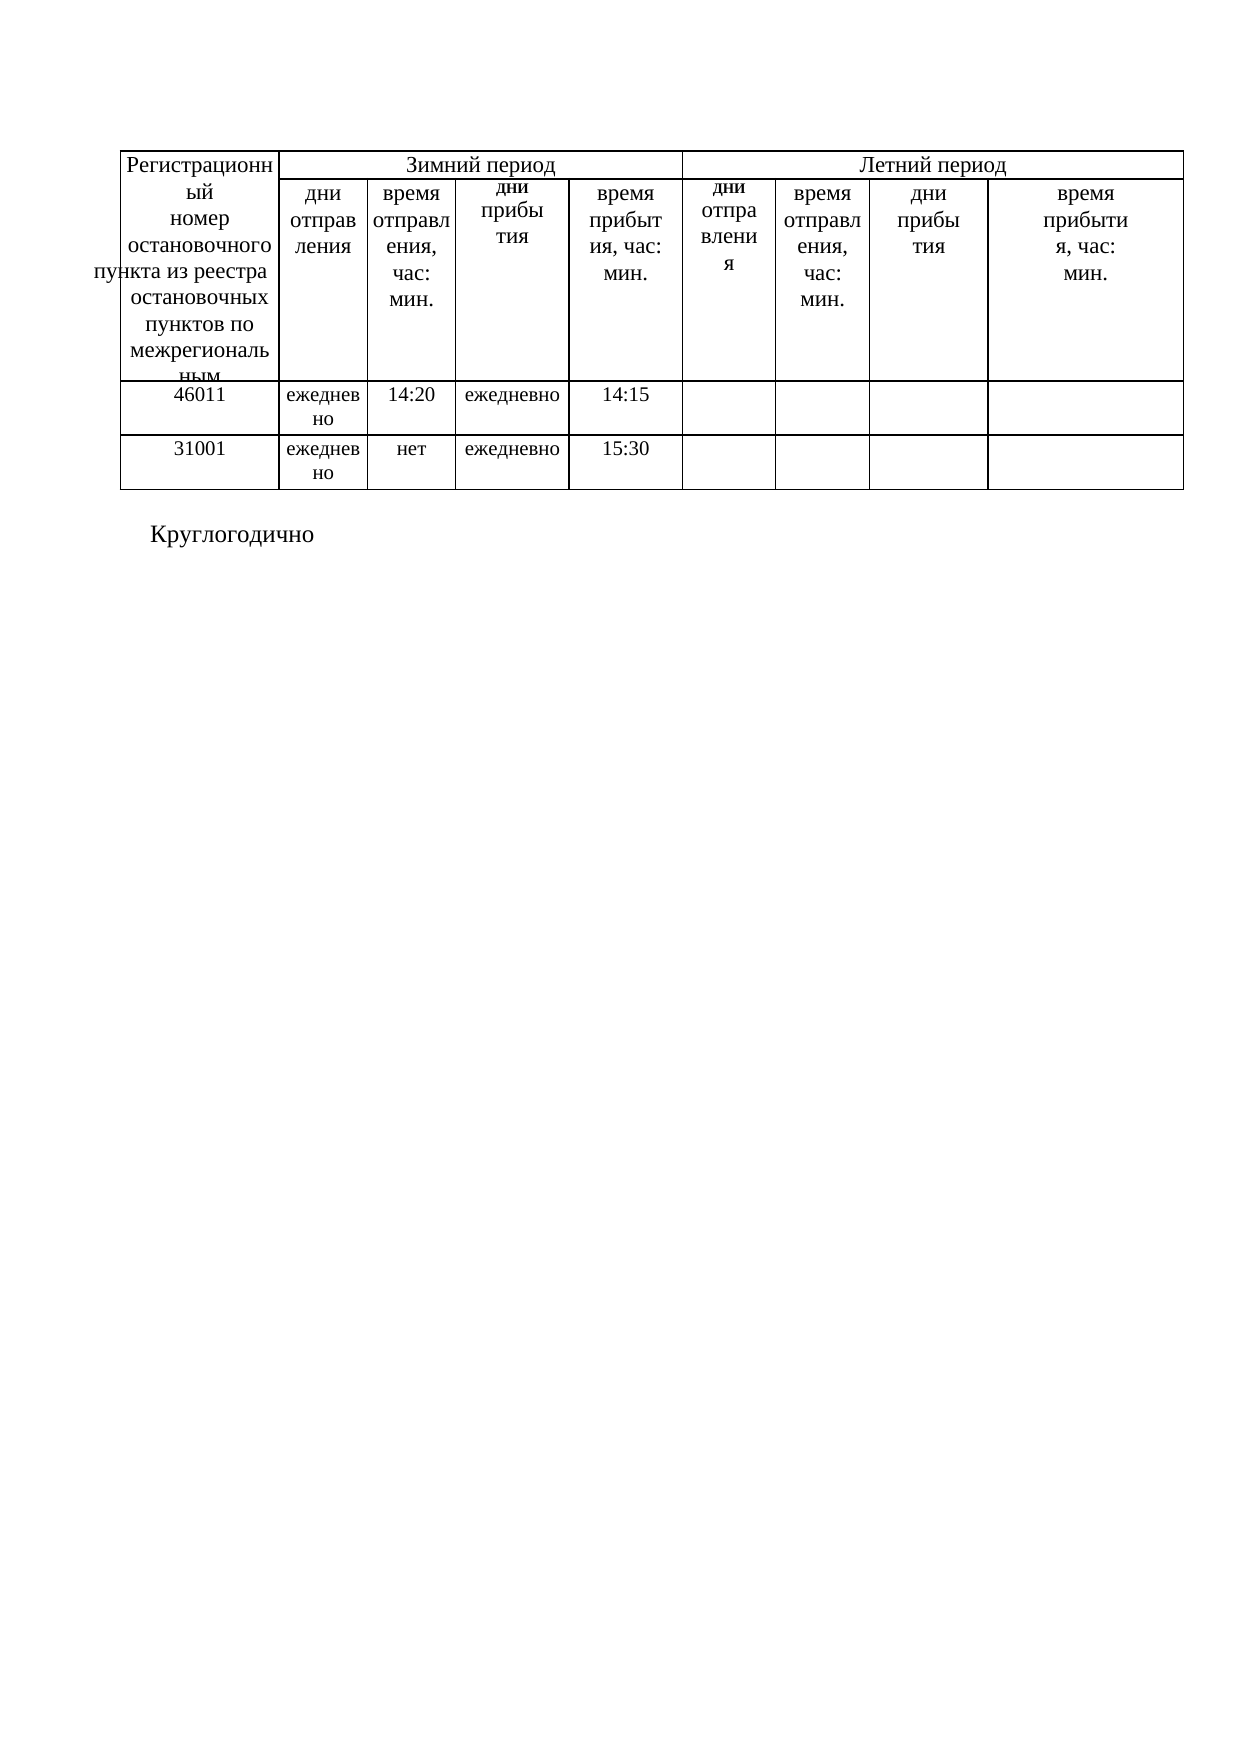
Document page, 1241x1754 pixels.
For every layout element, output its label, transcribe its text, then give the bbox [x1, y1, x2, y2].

table_cell [989, 436, 1183, 489]
table_header Летний период [683, 152, 1183, 178]
table_cell ежедневно [456, 436, 568, 489]
table_cell [870, 382, 987, 434]
table_cell 31001 [121, 436, 278, 489]
table_cell [683, 382, 775, 434]
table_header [121, 152, 278, 380]
table_cell ежедневно [280, 382, 367, 434]
table_cell [683, 436, 775, 489]
table_cell 15:30 [570, 436, 682, 489]
table_cell дни прибы тия [870, 180, 987, 380]
table_cell ежедневно [280, 436, 367, 489]
table_cell 14:15 [570, 382, 682, 434]
table_cell 14:20 [368, 382, 455, 434]
table_cell ДНИ прибы тия [456, 180, 568, 380]
table_cell время отправл ения, час: мин. [776, 180, 869, 380]
table_cell [870, 436, 987, 489]
table_cell [776, 382, 869, 434]
table_cell дни отправ ления [280, 180, 367, 380]
table_cell 46011 [121, 382, 278, 434]
table_cell время отправл ения, час: мин. [368, 180, 455, 380]
table_cell [989, 382, 1183, 434]
table_cell время прибыти я, час: мин. [989, 180, 1183, 380]
text Круглогодично [150, 519, 1090, 548]
table_header Зимний период [280, 152, 682, 178]
table_cell ежедневно [456, 382, 568, 434]
table_cell [776, 436, 869, 489]
table_cell ДНИ отпра влени я [683, 180, 775, 380]
table_cell время прибыт ия, час: мин. [570, 180, 682, 380]
table_cell нет [368, 436, 455, 489]
